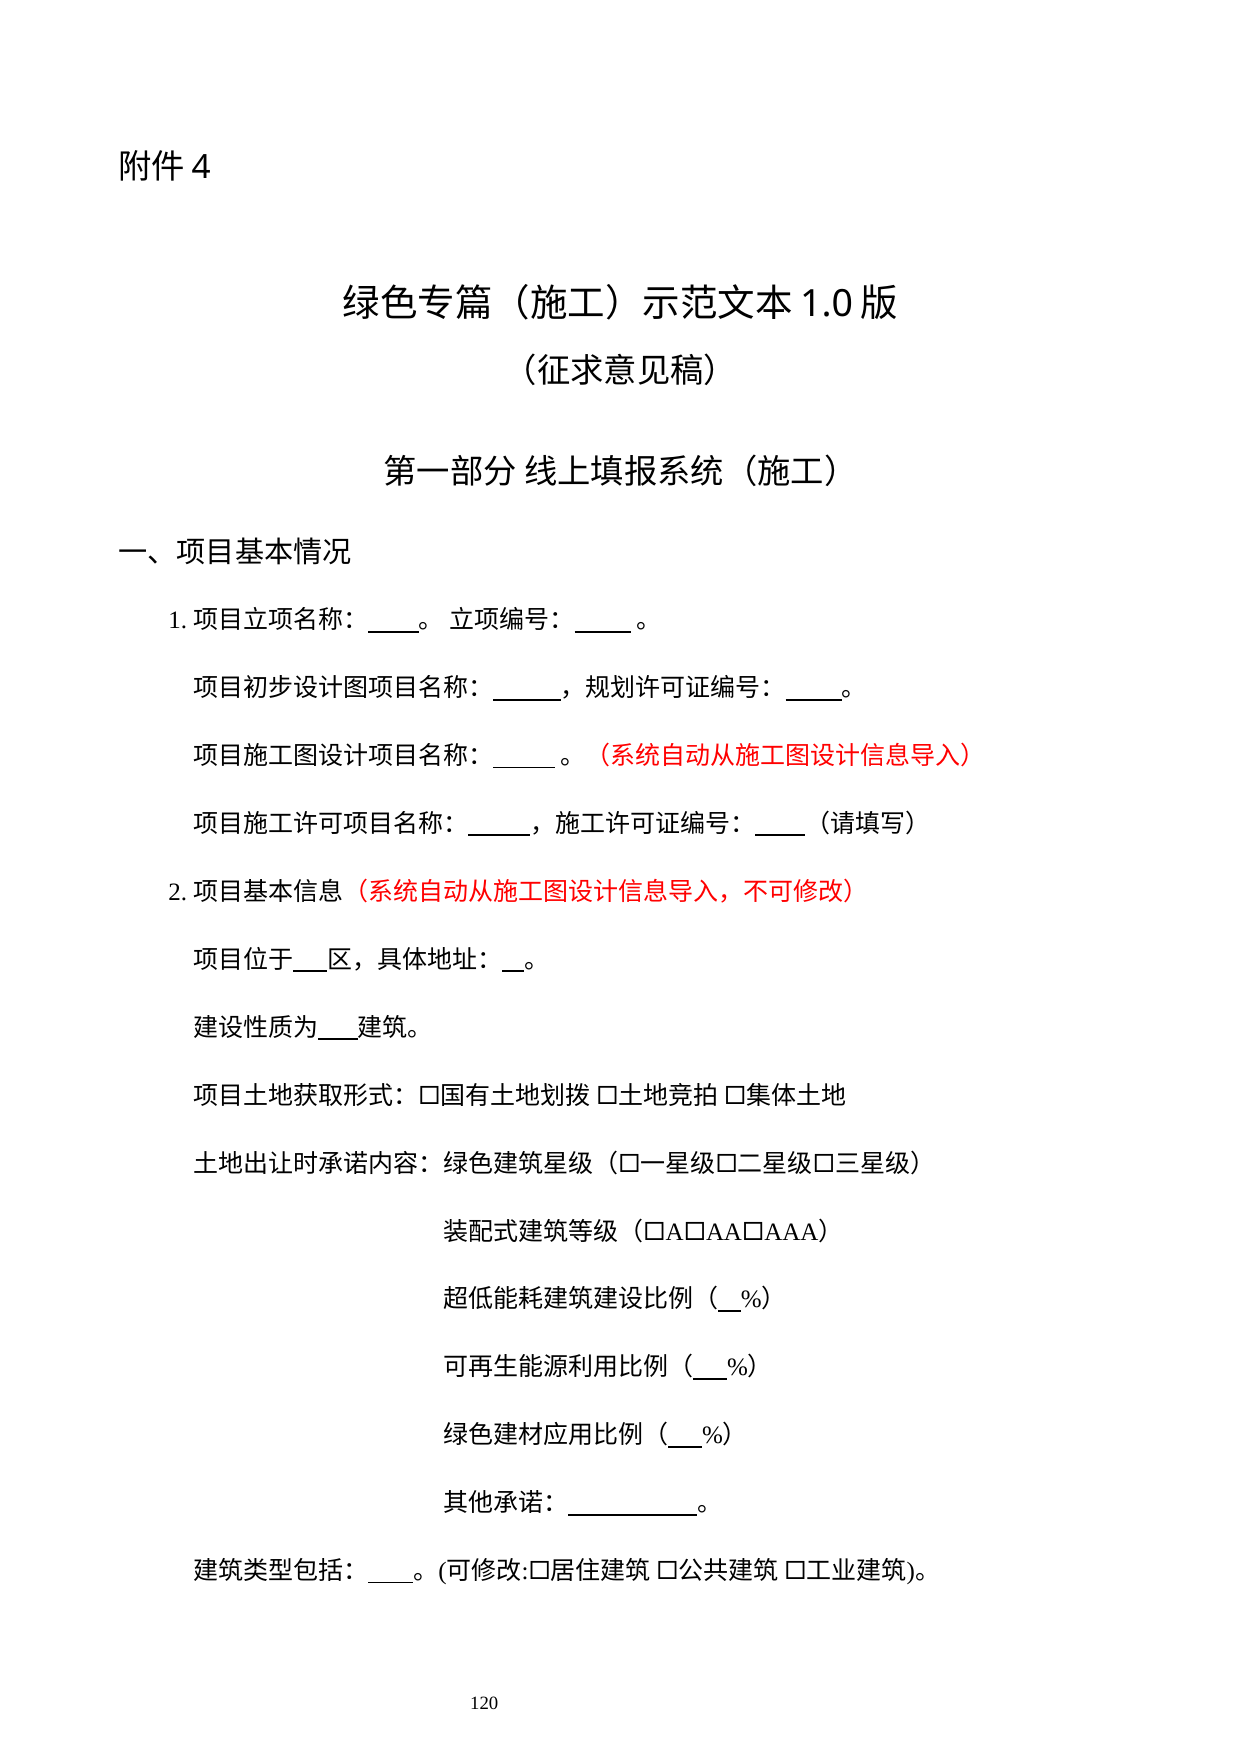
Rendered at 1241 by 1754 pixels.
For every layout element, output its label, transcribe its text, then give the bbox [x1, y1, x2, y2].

subtitle 一、项目基本情况 [118, 516, 1122, 584]
text 绿色建材应用比例（ %） [118, 1399, 1122, 1467]
text 项目初步设计图项目名称： ，规划许可证编号： 。 [118, 652, 1122, 720]
text 其他承诺： 。 [118, 1467, 1122, 1535]
text 建筑类型包括： 。(可修改:居住建筑 公共建筑 工业建筑)。 [118, 1535, 1122, 1603]
text 项目位于 区，具体地址： 。 [118, 923, 1122, 991]
text 项目施工图设计项目名称： 。（系统自动从施工图设计信息导入） [118, 720, 1122, 788]
text 项目土地获取形式：国有土地划拨 土地竞拍 集体土地 [118, 1059, 1122, 1127]
text 2. 项目基本信息（系统自动从施工图设计信息导入，不可修改） [118, 856, 1122, 923]
text 土地出让时承诺内容：绿色建筑星级（一星级二星级三星级） [118, 1127, 1122, 1195]
text 超低能耗建筑建设比例（ %） [118, 1263, 1122, 1331]
subtitle 第一部分 线上填报系统（施工） [118, 436, 1122, 503]
text 绿色专篇（施工）示范文本1.0版 [118, 266, 1122, 334]
text 1. 项目立项名称： 。 立项编号： 。 [118, 584, 1122, 652]
subtitle 附件4 [118, 130, 1122, 198]
text 项目施工许可项目名称： ，施工许可证编号： （请填写） [118, 788, 1122, 856]
text 建设性质为 建筑。 [118, 991, 1122, 1059]
text （征求意见稿） [118, 334, 1122, 402]
text 可再生能源利用比例（ %） [118, 1331, 1122, 1399]
text 装配式建筑等级（AAAAAA） [118, 1195, 1122, 1263]
